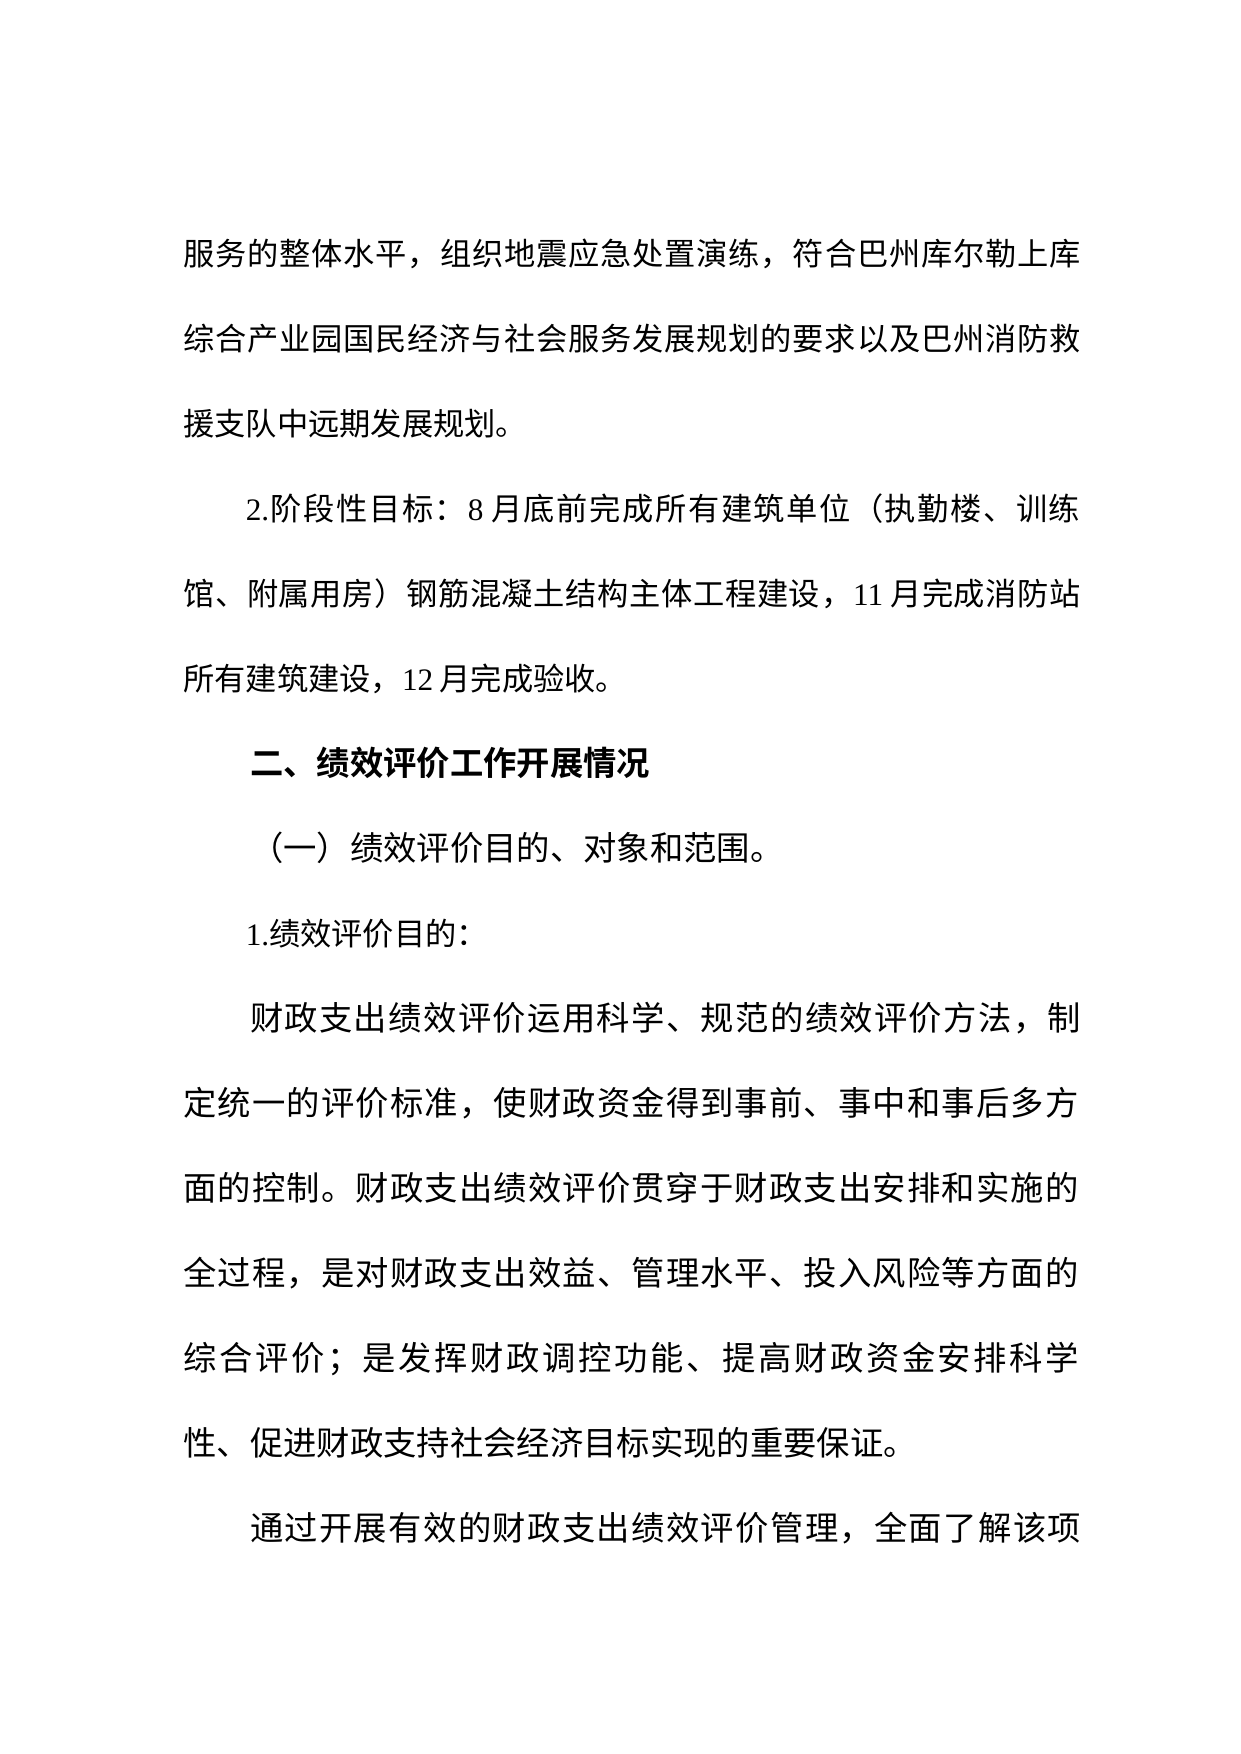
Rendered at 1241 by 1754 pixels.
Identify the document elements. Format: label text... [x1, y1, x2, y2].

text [183, 1484, 1081, 1569]
subtitle （一）绩效评价目的、对象和范围。 [183, 804, 1081, 889]
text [183, 209, 1081, 464]
subtitle 二、绩效评价工作开展情况 [183, 719, 1081, 804]
text 财政支出绩效评价运用科学、规范的绩效评价方法，制定统一的评价标准，使财政资金得到事前、事中和事后多方面的控制。财政支出绩效评价贯穿于财政支出安排和实施的全过程，是对财政支出效益、管理水平、投入风险等方面的综合评价；是发挥财政调控功能、提高财政资金安排科学性、促进财政支持社会经济目标实现的重要保证。 [183, 974, 1081, 1484]
text 1.绩效评价目的： [183, 889, 1081, 974]
text 2.阶段性目标：8月底前完成所有建筑单位（执勤楼、训练馆、附属用房）钢筋混凝土结构主体工程建设，11月完成消防站所有建筑建设，12月完成验收。 [183, 464, 1081, 719]
